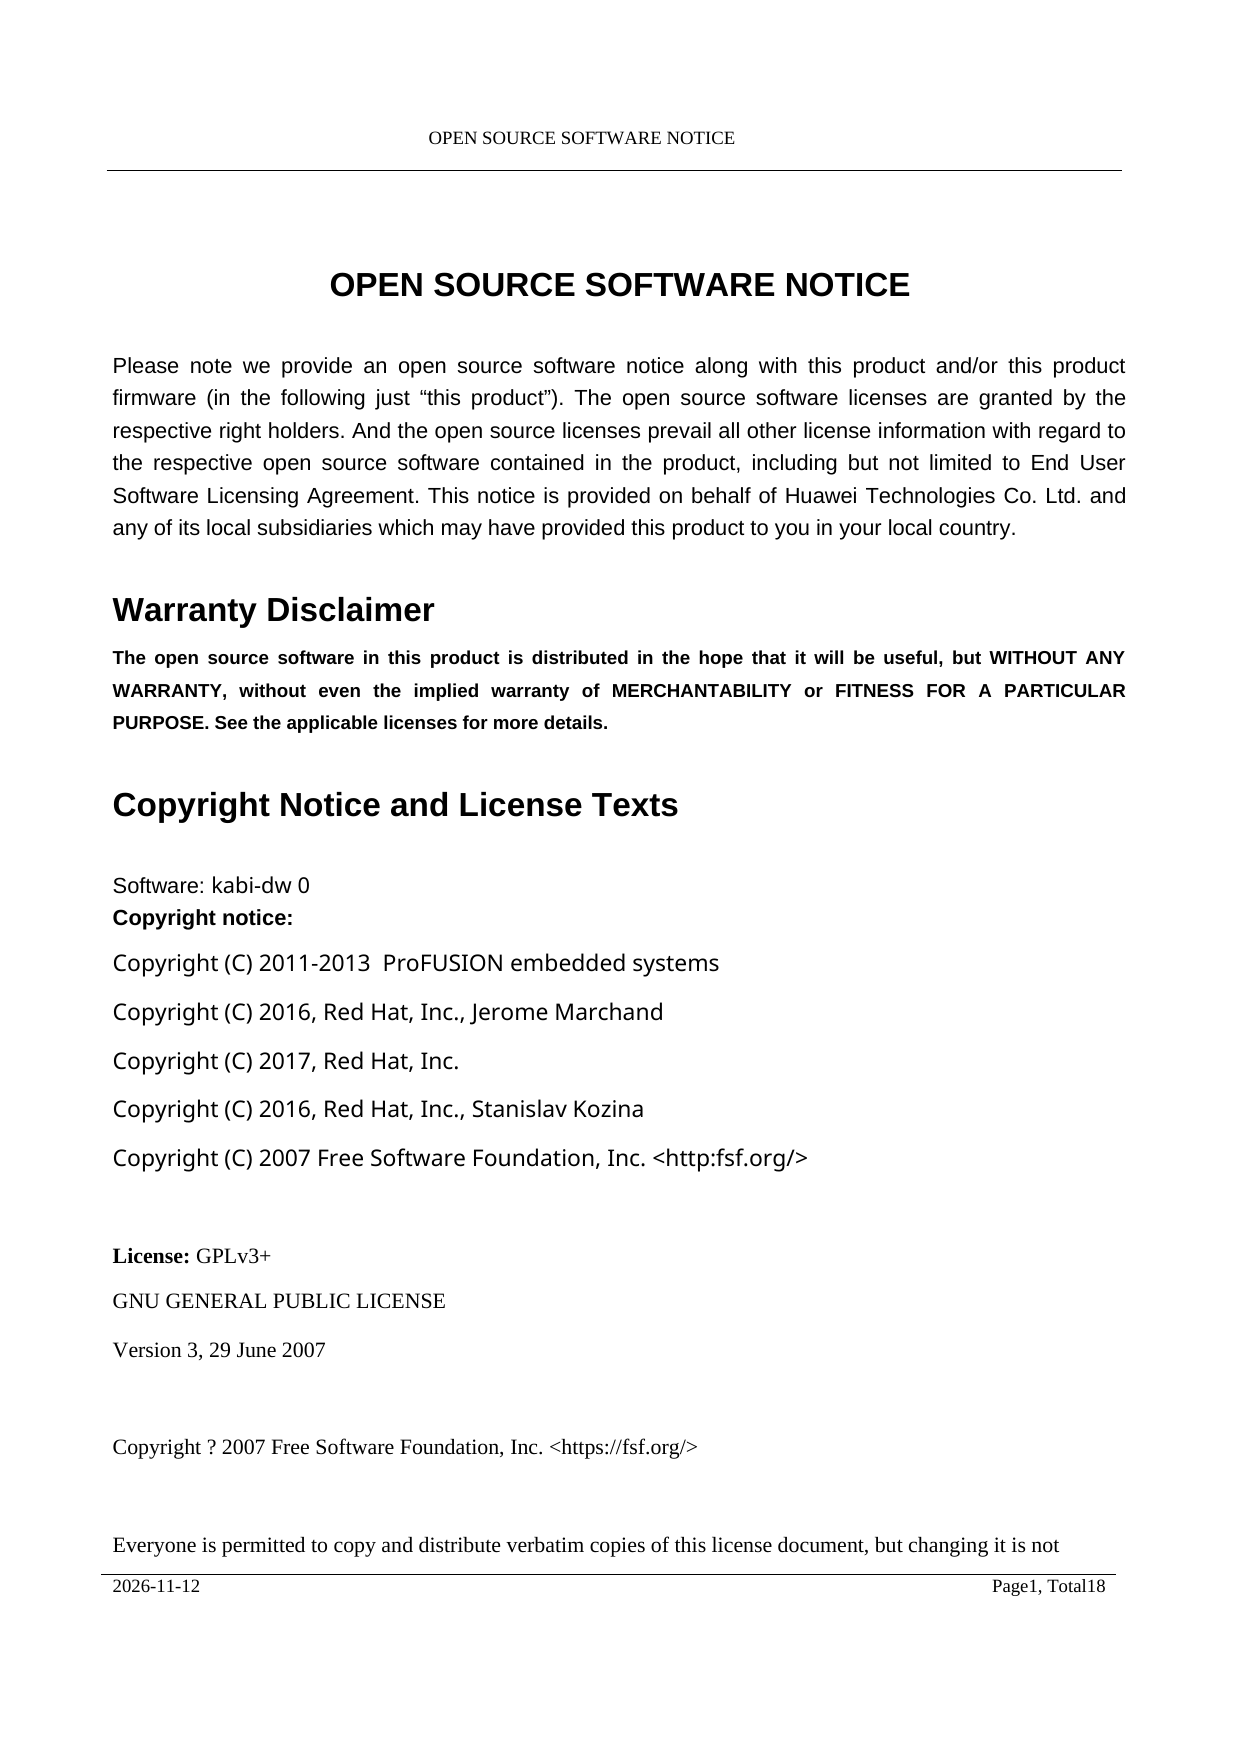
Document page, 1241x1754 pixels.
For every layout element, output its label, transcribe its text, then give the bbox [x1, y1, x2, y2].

text OPEN SOURCE SOFTWARE NOTICE [112, 251, 1128, 316]
text Copyright Notice and License Texts [112, 771, 1128, 836]
text License: GPLv3+ [112, 1239, 1128, 1272]
text Software: kabi-dw 0 [112, 869, 1128, 901]
text Copyright notice: [112, 901, 1128, 934]
text Please note we provide an open source software notice along with this product and/or this product firmware (in the following just “this product”). The open source software licenses are granted by the respective right holders. And the open source licenses prevail all other license information with regard to the respective open source software contained in the product, including but not limited to End User Software Licensing Agreement. This notice is provided on behalf of Huawei Technologies Co. Ltd. and any of its local subsidiaries which may have provided this product to you in your local country. [112, 349, 1128, 544]
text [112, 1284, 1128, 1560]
text Copyright (C) 2011-2013 ProFUSION embedded systems Copyright (C) 2016, Red Hat, Inc., Jerome Marchand Copyright (C) 2017, Red Hat, Inc. Copyright (C) 2016, Red Hat, Inc., Stanislav Kozina Copyright (C) 2007 Free Software Foundation, Inc. <http:fsf.org/> [112, 947, 1128, 1223]
text The open source software in this product is distributed in the hope that it will be useful, but WITHOUT ANY WARRANTY, without even the implied warranty of MERCHANTABILITY or FITNESS FOR A PARTICULAR PURPOSE. See the applicable licenses for more details. [112, 641, 1128, 739]
text Warranty Disclaimer [112, 576, 1128, 641]
